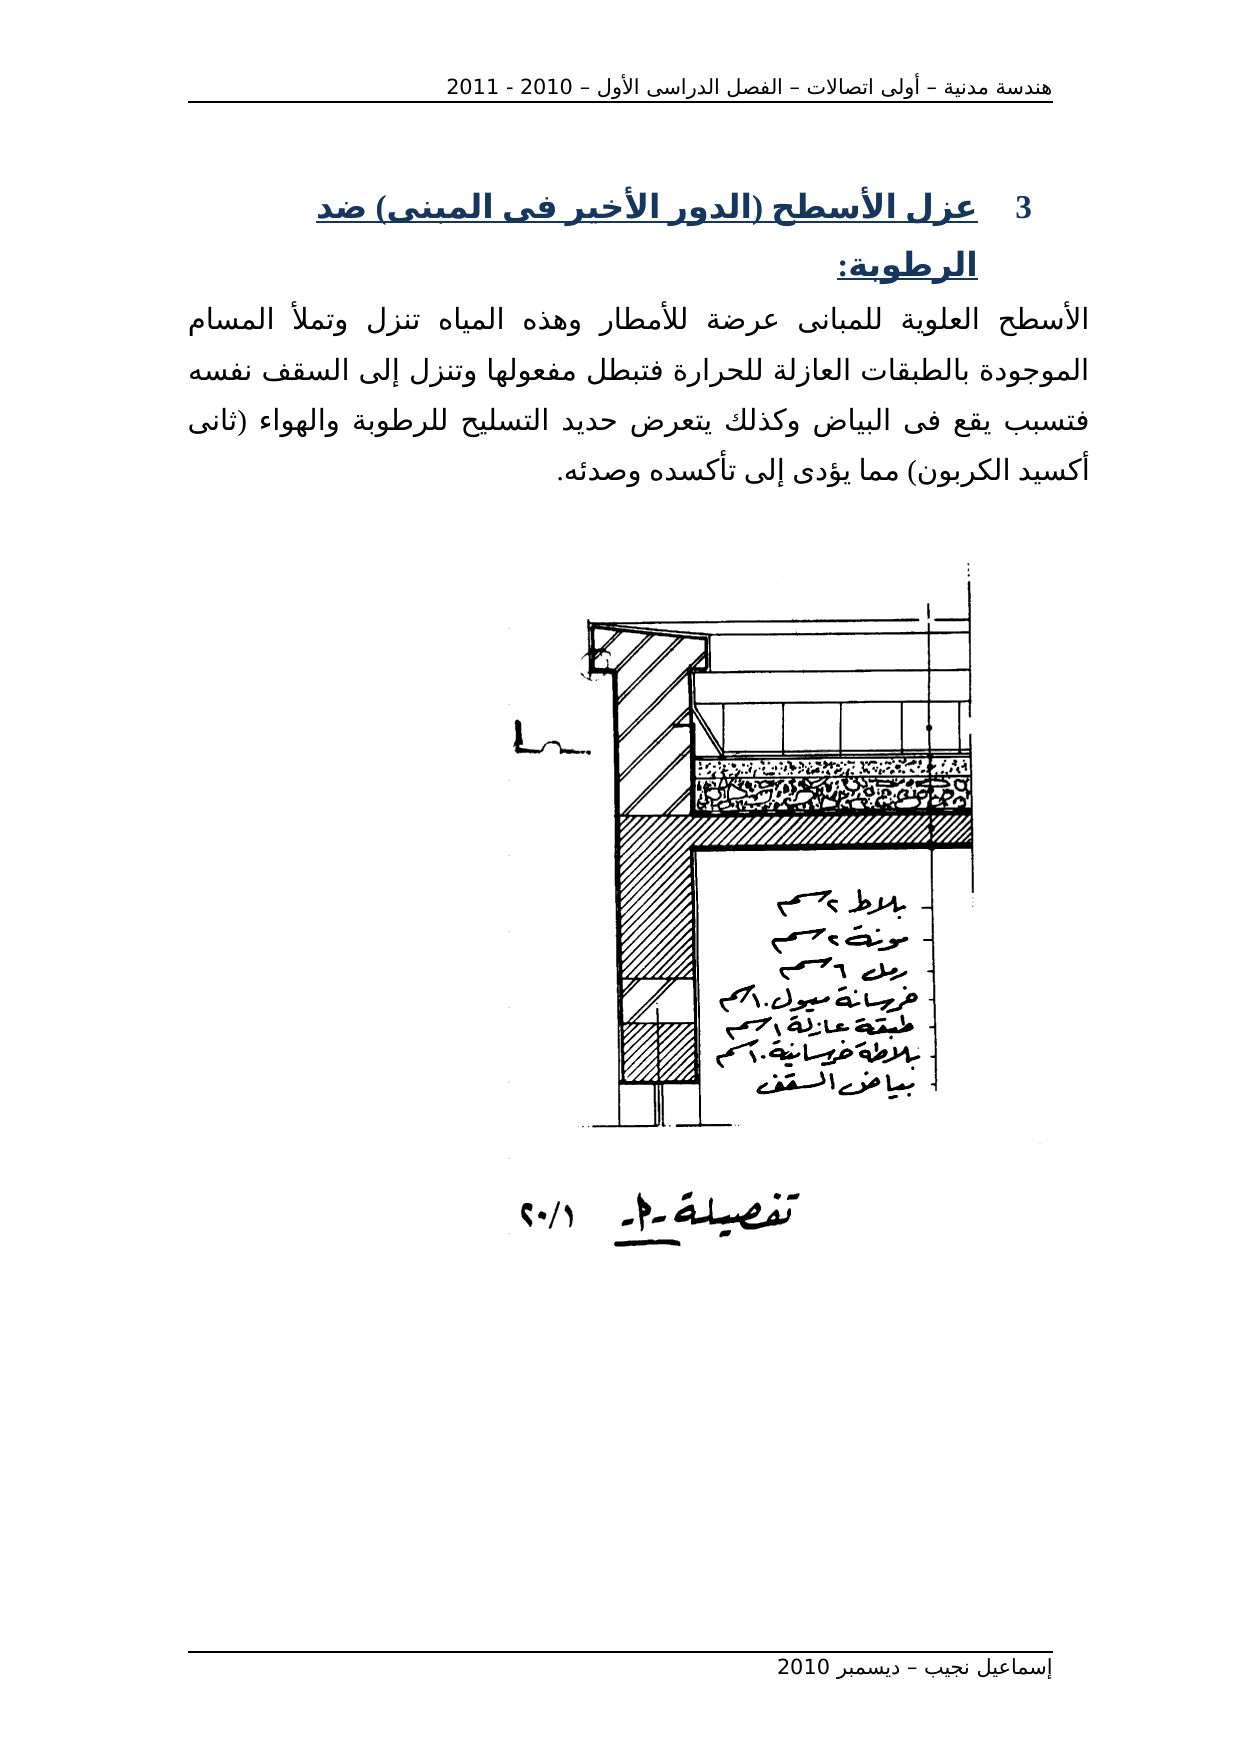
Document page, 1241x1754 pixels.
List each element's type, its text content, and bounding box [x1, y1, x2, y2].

list عزل الأسطح (الدور الأخير فى المبنى) ضد الرطوبة: [187, 187, 1015, 283]
picture [508, 554, 1053, 1284]
text الأسطح العلوية للمبانى عرضة للأمطار وهذه المياه تنزل وتملأ المسام الموجودة بالطبقات العازلة للحرارة فتبطل مفعولها وتنزل إلى السقف نفسه فتسبب يقع فى البياض وكذلك يتعرض حديد التسليح للرطوبة والهواء (ثانى أكسيد الكربون) مما يؤدى إلى تأكسده وصدئه. [187, 302, 1090, 487]
